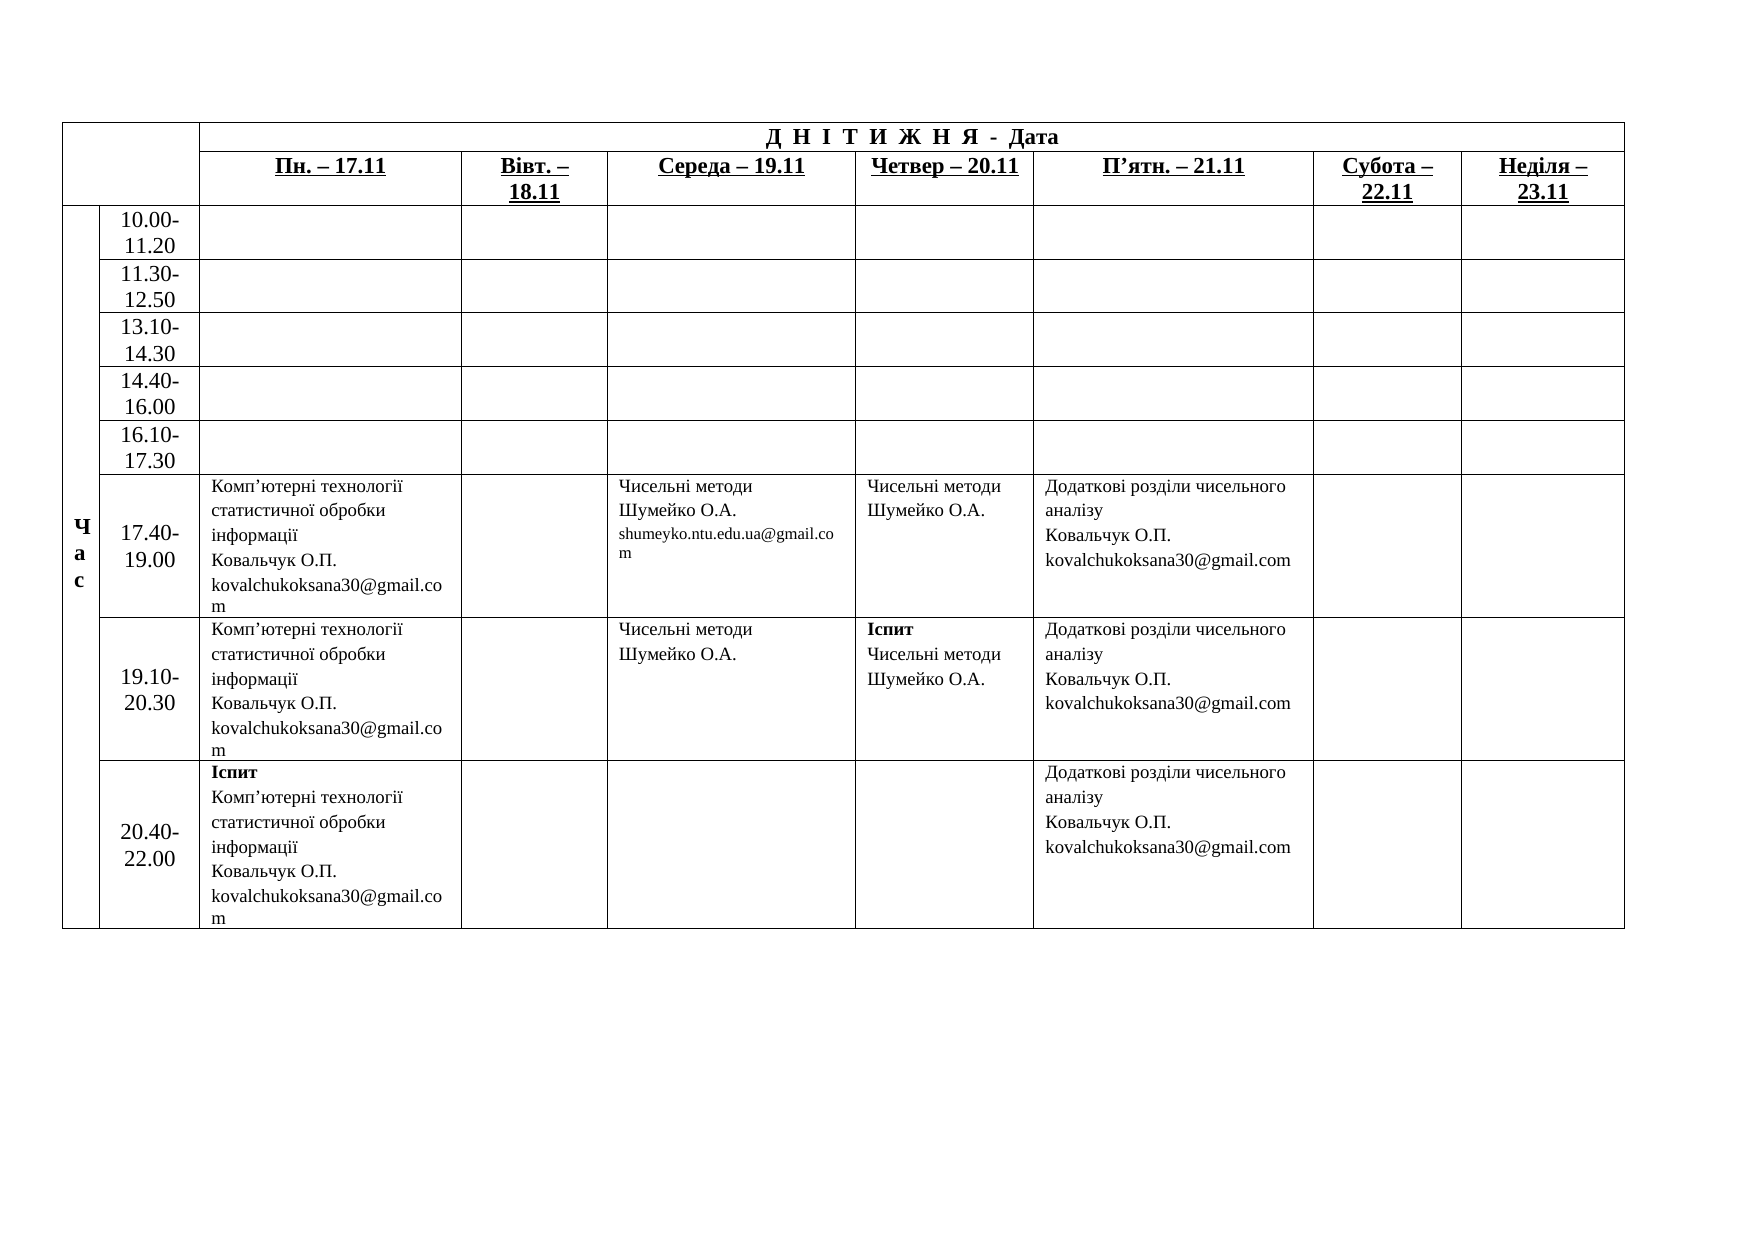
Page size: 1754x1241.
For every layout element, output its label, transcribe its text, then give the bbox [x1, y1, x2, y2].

table_cell [1034, 421, 1313, 473]
table_cell [462, 313, 607, 366]
table_cell Середа – 19.11 [608, 152, 855, 205]
table_cell Неділя – 23.11 [1462, 152, 1624, 205]
table_cell [1034, 313, 1313, 366]
table_cell 13.10-14.30 [100, 313, 199, 366]
table_cell [1462, 618, 1624, 760]
table_cell [608, 421, 855, 473]
table_cell Додаткові розділи чисельного аналізу Ковальчук О.П. kovalchukoksana30@gmail.com [1034, 475, 1313, 617]
table_cell [462, 206, 607, 258]
table_cell [1034, 367, 1313, 420]
table_cell Комп’ютерні технології статистичної обробки інформації Ковальчук О.П. kovalchukoksana30@gmail.com [200, 618, 461, 760]
table_cell [1314, 206, 1461, 258]
table_cell [462, 421, 607, 473]
table_cell [1314, 618, 1461, 760]
table_cell [856, 367, 1033, 420]
table_cell [462, 761, 607, 928]
table_cell [1462, 260, 1624, 312]
table_cell 16.10-17.30 [100, 421, 199, 473]
table_cell [200, 260, 461, 312]
table_cell 11.30-12.50 [100, 260, 199, 312]
table_cell 20.40-22.00 [100, 761, 199, 928]
table_cell Іспит Чисельні методи Шумейко О.А. [856, 618, 1033, 760]
table_cell [1462, 313, 1624, 366]
table_cell Додаткові розділи чисельного аналізу Ковальчук О.П. kovalchukoksana30@gmail.com [1034, 618, 1313, 760]
table_cell [1462, 421, 1624, 473]
table_cell 17.40-19.00 [100, 475, 199, 617]
table_cell [856, 761, 1033, 928]
table_cell Комп’ютерні технології статистичної обробки інформації Ковальчук О.П. kovalchukoksana30@gmail.com [200, 475, 461, 617]
table_cell [608, 761, 855, 928]
table_cell Додаткові розділи чисельного аналізу Ковальчук О.П. kovalchukoksana30@gmail.com [1034, 761, 1313, 928]
table_cell [608, 206, 855, 258]
table_cell [856, 260, 1033, 312]
table_cell 14.40-16.00 [100, 367, 199, 420]
table_cell [200, 206, 461, 258]
table_cell [462, 260, 607, 312]
table_cell Вівт. – 18.11 [462, 152, 607, 205]
table_cell Чисельні методи Шумейко О.А. [608, 618, 855, 760]
table_cell Ч а с [63, 206, 99, 928]
table_cell [1462, 367, 1624, 420]
table_cell [856, 421, 1033, 473]
table_cell [1314, 475, 1461, 617]
table_cell [200, 421, 461, 473]
table_header Д Н І Т И Ж Н Я - Дата [200, 123, 1624, 151]
table_cell [856, 206, 1033, 258]
table_cell [856, 313, 1033, 366]
table_cell [1034, 206, 1313, 258]
table_cell Іспит Комп’ютерні технології статистичної обробки інформації Ковальчук О.П. kovalchukoksana30@gmail.com [200, 761, 461, 928]
table_cell [462, 475, 607, 617]
table_cell [200, 313, 461, 366]
table_cell Субота –22.11 [1314, 152, 1461, 205]
table_cell 19.10-20.30 [100, 618, 199, 760]
table_cell 10.00-11.20 [100, 206, 199, 258]
table_cell Чисельні методи Шумейко О.А. [856, 475, 1033, 617]
table_cell [1314, 260, 1461, 312]
table_cell [608, 313, 855, 366]
table_cell [1314, 313, 1461, 366]
table_cell [1314, 421, 1461, 473]
table_cell [462, 367, 607, 420]
table_cell [1462, 761, 1624, 928]
table_header [63, 123, 199, 205]
table_cell [1314, 367, 1461, 420]
table_cell Пн. – 17.11 [200, 152, 461, 205]
table_cell П’ятн. – 21.11 [1034, 152, 1313, 205]
table_cell [200, 367, 461, 420]
table_cell [608, 367, 855, 420]
table_cell [608, 260, 855, 312]
table_cell [1314, 761, 1461, 928]
table_cell [1462, 475, 1624, 617]
table_cell [1462, 206, 1624, 258]
table_cell Четвер – 20.11 [856, 152, 1033, 205]
table_cell [462, 618, 607, 760]
table_cell Чисельні методи Шумейко О.А. shumeyko.ntu.edu.ua@gmail.com [608, 475, 855, 617]
table_cell [1034, 260, 1313, 312]
